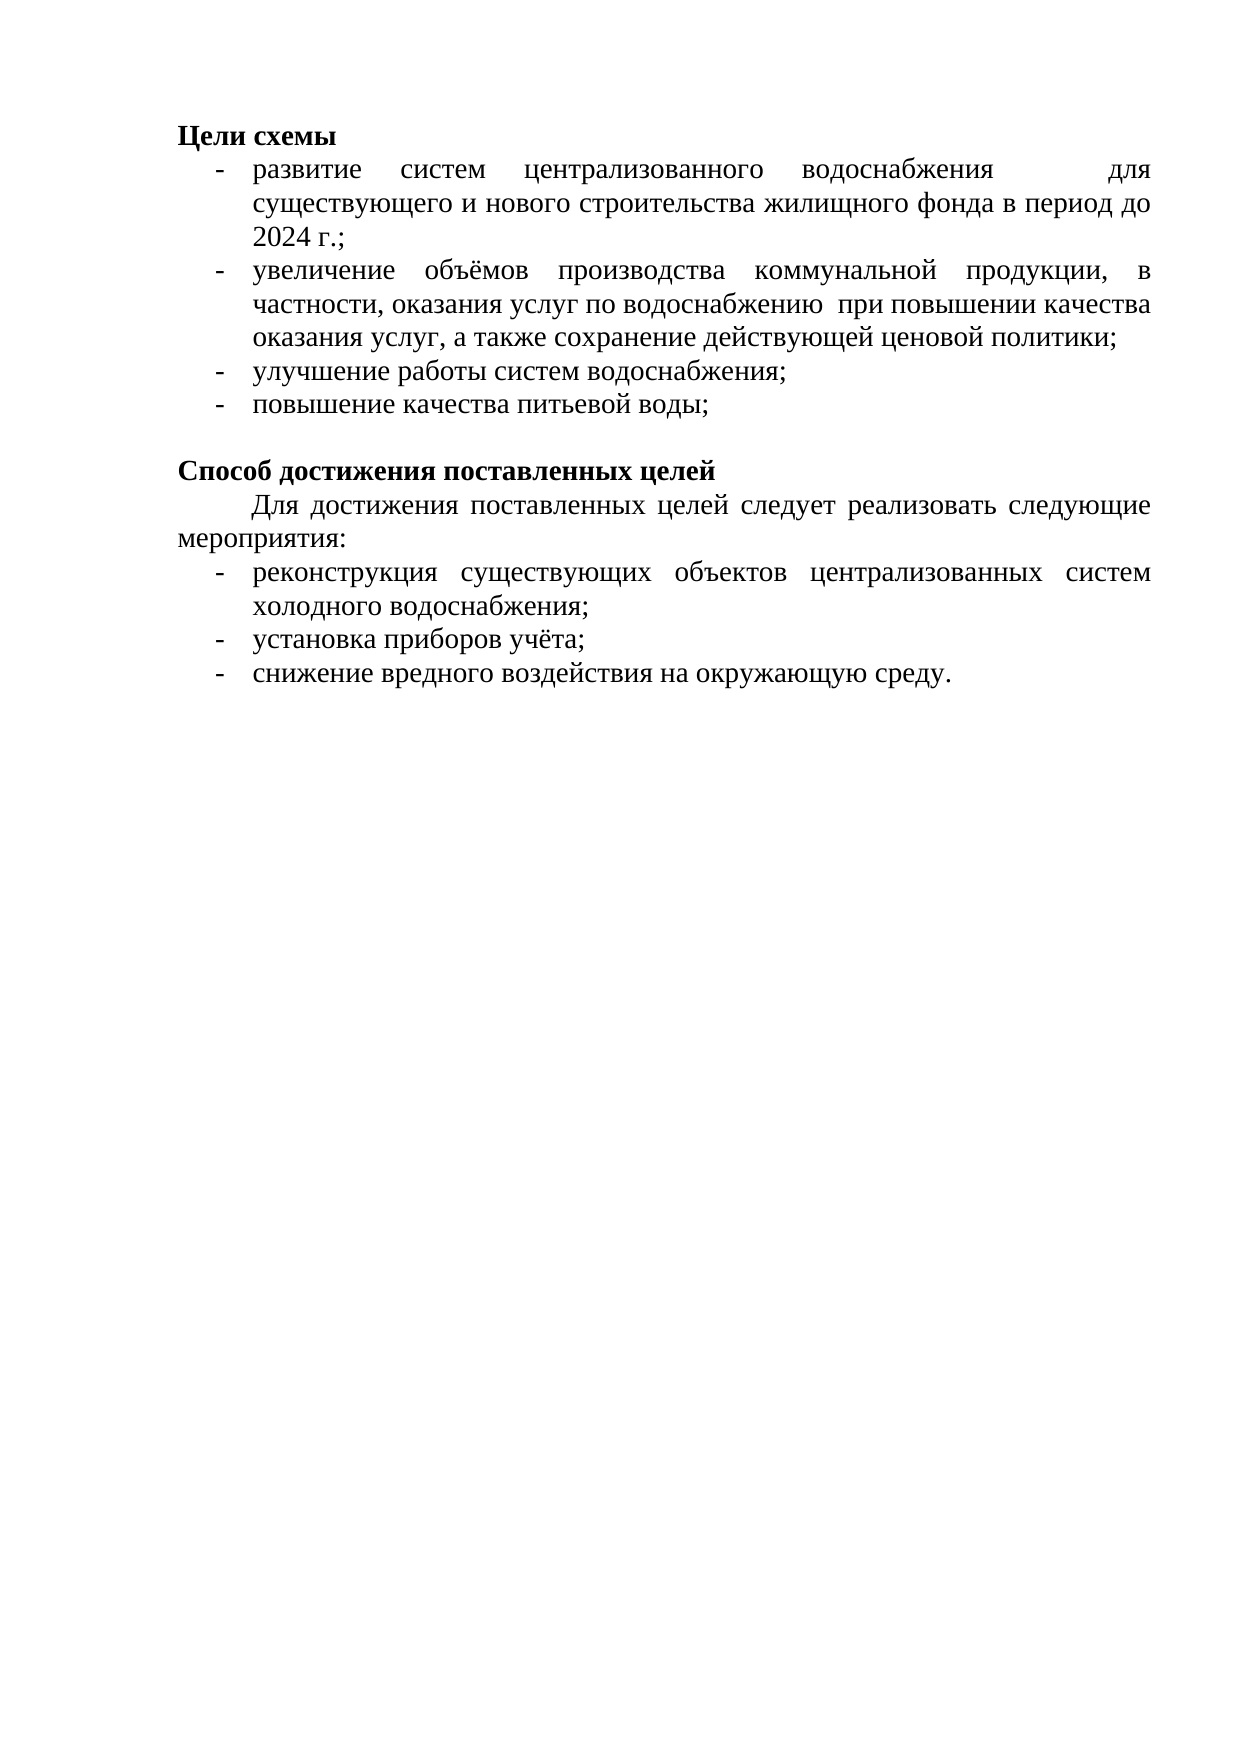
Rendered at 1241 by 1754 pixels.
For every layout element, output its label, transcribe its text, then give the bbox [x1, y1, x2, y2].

text Способ достижения поставленных целей [177, 453, 1152, 487]
list повышение качества питьевой воды; [215, 386, 1152, 420]
list снижение вредного воздействия на окружающую среду. [215, 655, 1152, 688]
text Цели схемы [177, 118, 1152, 152]
list установка приборов учёта; [215, 621, 1152, 655]
text Для достижения поставленных целей следует реализовать следующие мероприятия: [177, 487, 1152, 554]
list увеличение объёмов производства коммунальной продукции, в частности, оказания услуг по водоснабжению при повышении качества оказания услуг, а также сохранение действующей ценовой политики; [215, 252, 1152, 353]
list улучшение работы систем водоснабжения; [215, 353, 1152, 386]
list развитие систем централизованного водоснабжения для существующего и нового строительства жилищного фонда в период до 2024 г.; [215, 152, 1152, 252]
list реконструкция существующих объектов централизованных систем холодного водоснабжения; [215, 554, 1152, 621]
